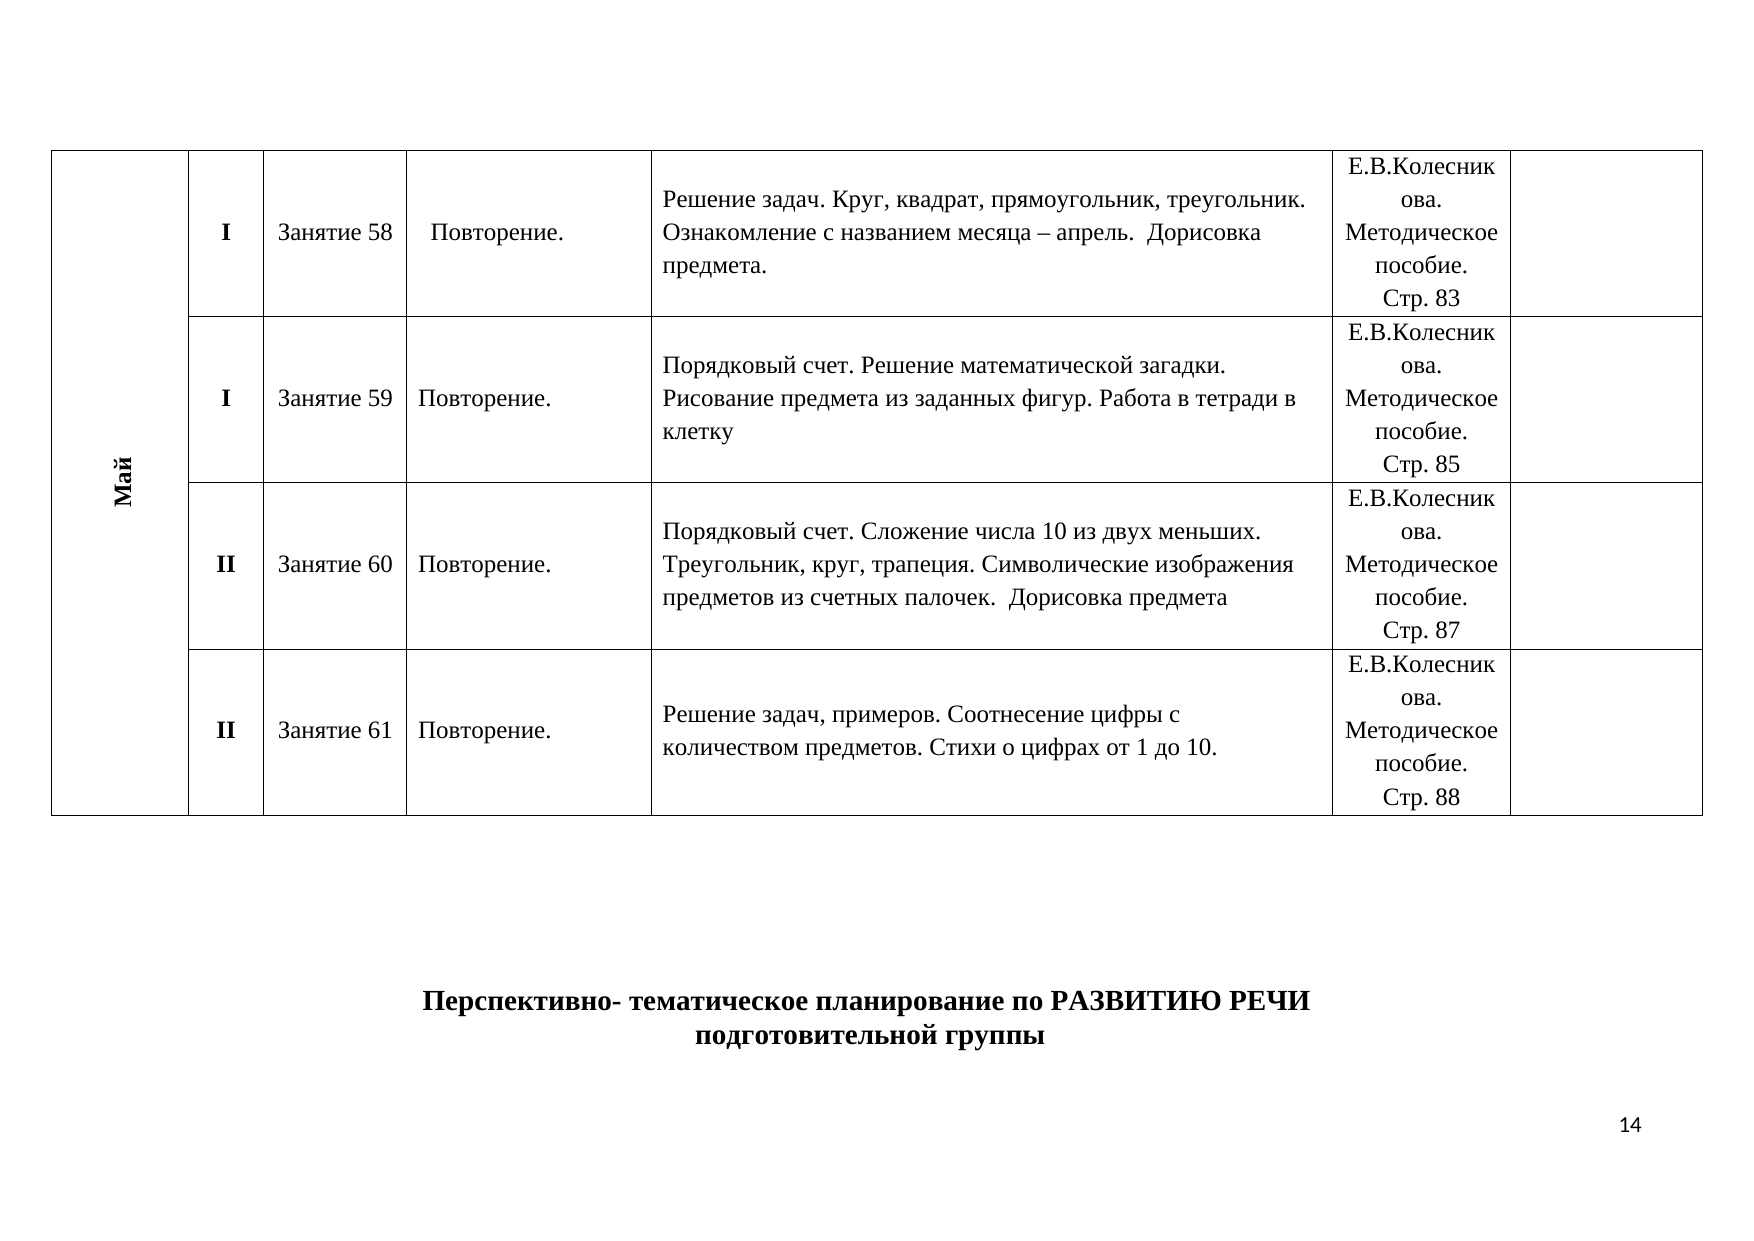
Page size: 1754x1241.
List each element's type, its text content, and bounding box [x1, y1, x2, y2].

table_cell I [189, 317, 263, 482]
table_cell II [189, 483, 263, 648]
table_cell Повторение. [407, 483, 651, 648]
text подготовительной группы [112, 1017, 1621, 1050]
table_cell Повторение. [407, 317, 651, 482]
table_cell Е.В.Колесникова. Методическое пособие. Стр. 83 [1333, 151, 1510, 316]
table_cell Порядковый счет. Сложение числа 10 из двух меньших. Треугольник, круг, трапеция. Символические изображения предметов из счетных палочек. Дорисовка предмета [652, 483, 1332, 648]
table_cell Занятие 61 [264, 650, 406, 814]
table_cell Решение задач. Круг, квадрат, прямоугольник, треугольник. Ознакомление с названием месяца – апрель. Дорисовка предмета. [652, 151, 1332, 316]
table_cell Порядковый счет. Решение математической загадки. Рисование предмета из заданных фигур. Работа в тетради в клетку [652, 317, 1332, 482]
table_cell II [189, 650, 263, 814]
table_cell Решение задач, примеров. Соотнесение цифры с количеством предметов. Стихи о цифрах от 1 до 10. [652, 650, 1332, 814]
table_cell Повторение. [407, 650, 651, 814]
table_cell [1511, 650, 1702, 814]
table_cell Е.В.Колесникова. Методическое пособие. Стр. 88 [1333, 650, 1510, 814]
table_cell [1511, 483, 1702, 648]
table_cell Занятие 58 [264, 151, 406, 316]
text Перспективно- тематическое планирование по РАЗВИТИЮ РЕЧИ [112, 983, 1621, 1017]
table_cell Е.В.Колесникова. Методическое пособие. Стр. 87 [1333, 483, 1510, 648]
table_cell [1511, 317, 1702, 482]
table_cell Е.В.Колесникова. Методическое пособие. Стр. 85 [1333, 317, 1510, 482]
table_cell Май [52, 151, 188, 814]
table_cell Повторение. [407, 151, 651, 316]
table_cell I [189, 151, 263, 316]
table_cell Занятие 59 [264, 317, 406, 482]
table_cell Занятие 60 [264, 483, 406, 648]
table_cell [1511, 151, 1702, 316]
